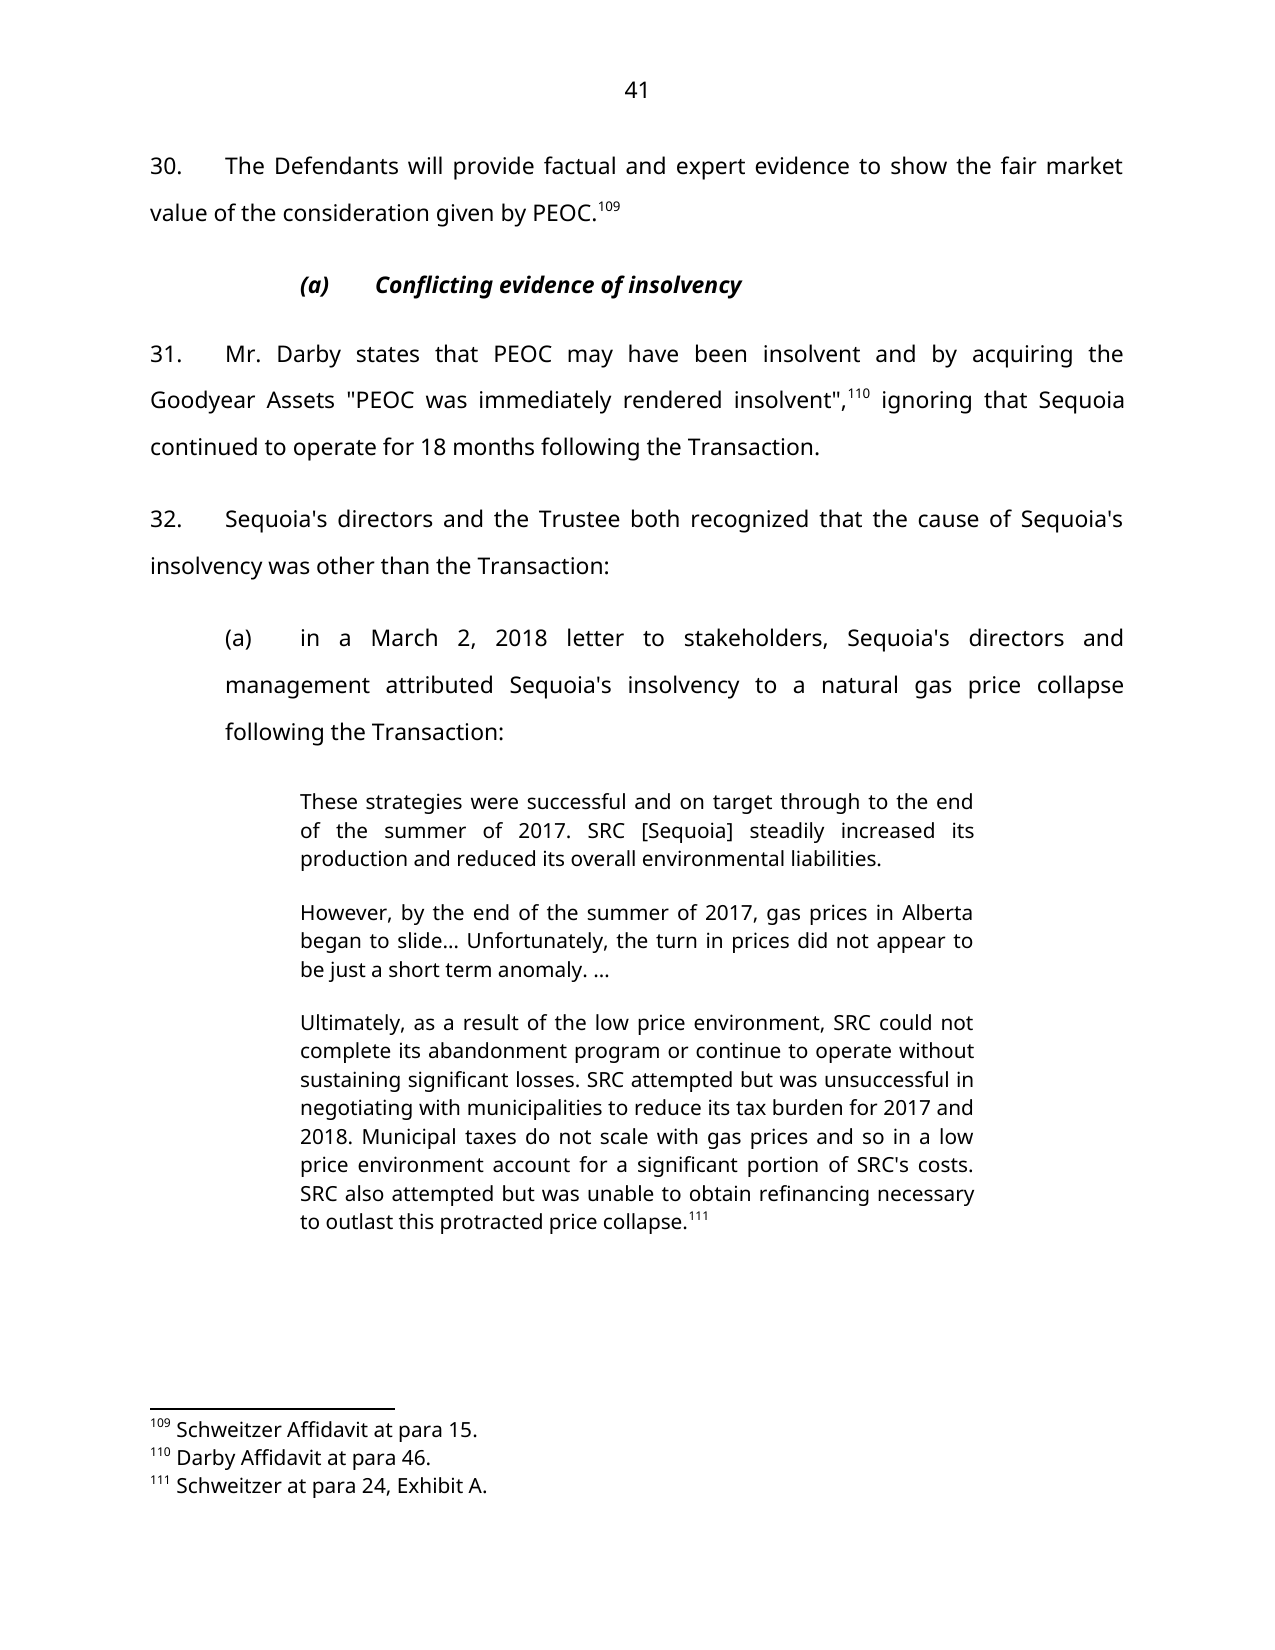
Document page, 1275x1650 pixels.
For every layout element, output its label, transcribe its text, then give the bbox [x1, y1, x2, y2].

text Conflicting evidence of insolvency [300, 269, 1125, 300]
text However, by the end of the summer of 2017, gas prices in Alberta began to slide… Unfortunately, the turn in prices did not appear to be just a short term anomaly. … [300, 898, 975, 983]
text The Defendants will provide factual and expert evidence to show the fair market value of the consideration given by PEOC. [150, 150, 1125, 228]
text Mr. Darby states that PEOC may have been insolvent and by acquiring the Goodyear Assets "PEOC was immediately rendered insolvent", ignoring that Sequoia continued to operate for 18 months following the Transaction. [150, 337, 1125, 462]
text in a March 2, 2018 letter to stakeholders, Sequoia's directors and management attributed Sequoia's insolvency to a natural gas price collapse following the Transaction: [225, 622, 1125, 747]
text These strategies were successful and on target through to the end of the summer of 2017. SRC [Sequoia] steadily increased its production and reduced its overall environmental liabilities. [300, 787, 975, 873]
text Sequoia's directors and the Trustee both recognized that the cause of Sequoia's insolvency was other than the Transaction: [150, 503, 1125, 581]
text Ultimately, as a result of the low price environment, SRC could not complete its abandonment program or continue to operate without sustaining significant losses. SRC attempted but was unsuccessful in negotiating with municipalities to reduce its tax burden for 2017 and 2018. Municipal taxes do not scale with gas prices and so in a low price environment account for a significant portion of SRC's costs. SRC also attempted but was unable to obtain refinancing necessary to outlast this protracted price collapse. [300, 1008, 975, 1236]
